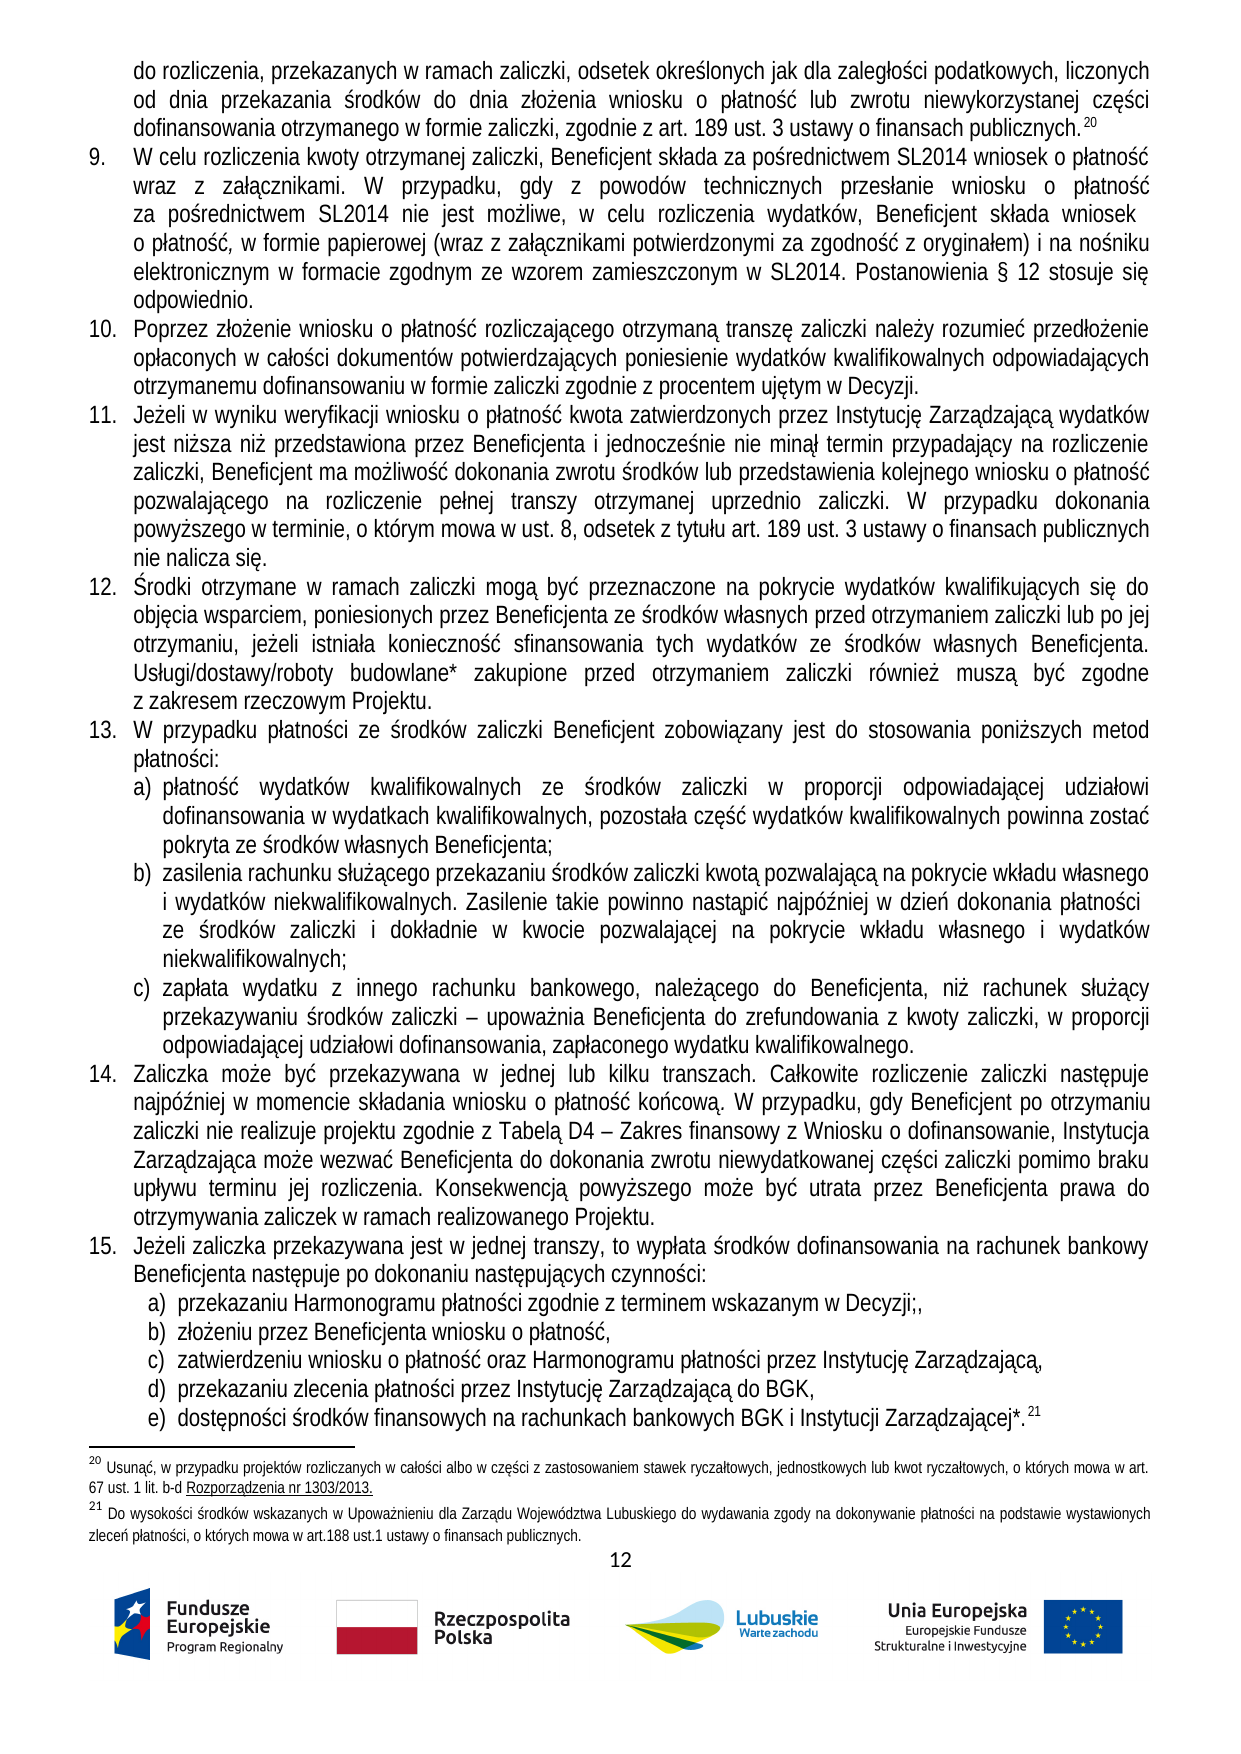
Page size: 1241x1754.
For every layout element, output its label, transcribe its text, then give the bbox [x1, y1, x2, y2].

picture [88, 1572, 1152, 1681]
list Poprzez złożenie wniosku o płatność rozliczającego otrzymaną transzę zaliczki należy rozumieć przedłożenie opłaconych w całości dokumentów potwierdzających poniesienie wydatków kwalifikowalnych odpowiadających otrzymanemu dofinansowaniu w formie zaliczki zgodnie z procentem ujętym w Decyzji. [89, 314, 1152, 400]
list Środki otrzymane w ramach zaliczki mogą być przeznaczone na pokrycie wydatków kwalifikujących się do objęcia wsparciem, poniesionych przez Beneficjenta ze środków własnych przed otrzymaniem zaliczki lub po jej otrzymaniu, jeżeli istniała konieczność sfinansowania tych wydatków ze środków własnych Beneficjenta. Usługi/dostawy/roboty budowlane* zakupione przed otrzymaniem zaliczki również muszą być zgodne z zakresem rzeczowym Projektu. [89, 572, 1152, 715]
list Jeżeli w wyniku weryfikacji wniosku o płatność kwota zatwierdzonych przez Instytucję Zarządzającą wydatków jest niższa niż przedstawiona przez Beneficjenta i jednocześnie nie minął termin przypadający na rozliczenie zaliczki, Beneficjent ma możliwość dokonania zwrotu środków lub przedstawienia kolejnego wniosku o płatność pozwalającego na rozliczenie pełnej transzy otrzymanej uprzednio zaliczki. W przypadku dokonania powyższego w terminie, o którym mowa w ust. 8, odsetek z tytułu art. 189 ust. 3 ustawy o finansach publicznych nie nalicza się. [89, 400, 1152, 572]
list dostępności środków finansowych na rachunkach bankowych BGK i Instytucji Zarządzającej*. [148, 1402, 1152, 1431]
list płatność wydatków kwalifikowalnych ze środków zaliczki w proporcji odpowiadającej udziałowi dofinansowania w wydatkach kwalifikowalnych, pozostała część wydatków kwalifikowalnych powinna zostać pokryta ze środków własnych Beneficjenta; [133, 772, 1152, 858]
list zatwierdzeniu wniosku o płatność oraz Harmonogramu płatności przez Instytucję Zarządzającą, [148, 1345, 1152, 1374]
list W celu rozliczenia kwoty otrzymanej zaliczki, Beneficjent składa za pośrednictwem SL2014 wniosek o płatność wraz z załącznikami. W przypadku, gdy z powodów technicznych przesłanie wniosku o płatność za pośrednictwem SL2014 nie jest możliwe, w celu rozliczenia wydatków, Beneficjent składa wniosek o płatność, w formie papierowej (wraz z załącznikami potwierdzonymi za zgodność z oryginałem) i na nośniku elektronicznym w formacie zgodnym ze wzorem zamieszczonym w SL2014. Postanowienia § 12 stosuje się odpowiednio. [89, 142, 1152, 314]
list Zaliczka może być przekazywana w jednej lub kilku transzach. Całkowite rozliczenie zaliczki następuje najpóźniej w momencie składania wniosku o płatność końcową. W przypadku, gdy Beneficjent po otrzymaniu zaliczki nie realizuje projektu zgodnie z Tabelą D4 – Zakres finansowy z Wniosku o dofinansowanie, Instytucja Zarządzająca może wezwać Beneficjenta do dokonania zwrotu niewydatkowanej części zaliczki pomimo braku upływu terminu jej rozliczenia. Konsekwencją powyższego może być utrata przez Beneficjenta prawa do otrzymywania zaliczek w ramach realizowanego Projektu. [89, 1059, 1152, 1231]
list W przypadku płatności ze środków zaliczki Beneficjent zobowiązany jest do stosowania poniższych metod płatności: [89, 715, 1152, 772]
list przekazaniu zlecenia płatności przez Instytucję Zarządzającą do BGK, [148, 1374, 1152, 1402]
list złożeniu przez Beneficjenta wniosku o płatność, [148, 1317, 1152, 1345]
list Jeżeli zaliczka przekazywana jest w jednej transzy, to wypłata środków dofinansowania na rachunek bankowy Beneficjenta następuje po dokonaniu następujących czynności: [89, 1231, 1152, 1288]
list zapłata wydatku z innego rachunku bankowego, należącego do Beneficjenta, niż rachunek służący przekazywaniu środków zaliczki – upoważnia Beneficjenta do zrefundowania z kwoty zaliczki, w proporcji odpowiadającej udziałowi dofinansowania, zapłaconego wydatku kwalifikowalnego. [133, 973, 1152, 1059]
list zasilenia rachunku służącego przekazaniu środków zaliczki kwotą pozwalającą na pokrycie wkładu własnego i wydatków niekwalifikowalnych. Zasilenie takie powinno nastąpić najpóźniej w dzień dokonania płatności ze środków zaliczki i dokładnie w kwocie pozwalającej na pokrycie wkładu własnego i wydatków niekwalifikowalnych; [133, 858, 1152, 973]
list przekazaniu Harmonogramu płatności zgodnie z terminem wskazanym w Decyzji;, [148, 1288, 1152, 1317]
